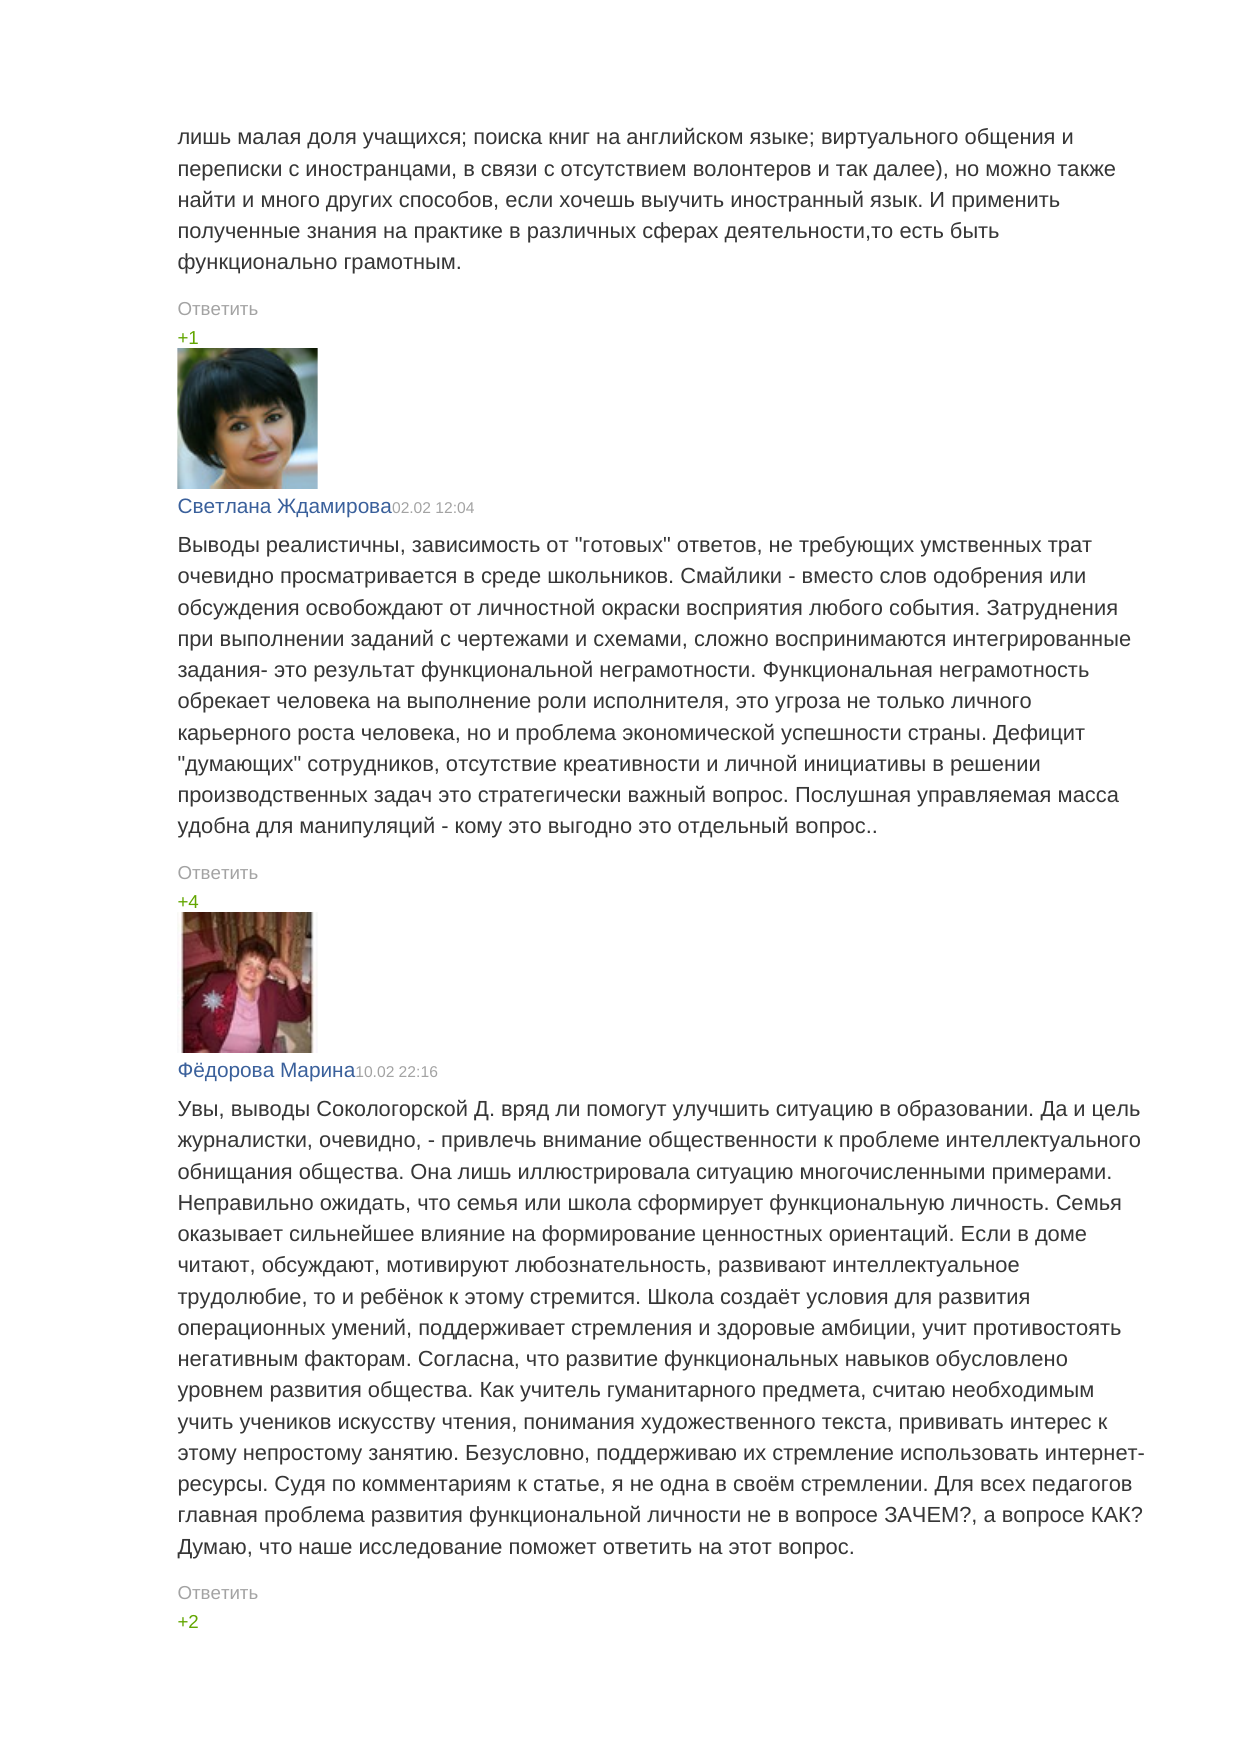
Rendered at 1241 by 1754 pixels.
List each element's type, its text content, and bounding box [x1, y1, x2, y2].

text Ответить [177, 854, 1152, 883]
text Выводы реалистичны, зависимость от "готовых" ответов, не требующих умственных трат очевидно просматривается в среде школьников. Смайлики - вместо слов одобрения или обсуждения освобождают от личностной окраски восприятия любого события. Затруднения при выполнении заданий с чертежами и схемами, сложно воспринимаются интегрированные задания- это результат функциональной неграмотности. Функциональная неграмотность обрекает человека на выполнение роли исполнителя, это угроза не только личного карьерного роста человека, но и проблема экономической успешности страны. Дефицит "думающих" сотрудников, отсутствие креативности и личной инициативы в решении производственных задач это стратегически важный вопрос. Послушная управляемая масса удобна для манипуляций - кому это выгодно это отдельный вопрос.. [177, 526, 1152, 838]
text Ответить [177, 290, 1152, 319]
text +4 [177, 883, 1152, 912]
text Ответить [177, 1574, 1152, 1603]
text Увы, выводы Сокологорской Д. вряд ли помогут улучшить ситуацию в образовании. Да и цель журналистки, очевидно, - привлечь внимание общественности к проблеме интеллектуального обнищания общества. Она лишь иллюстрировала ситуацию многочисленными примерами. Неправильно ожидать, что семья или школа сформирует функциональную личность. Семья оказывает сильнейшее влияние на формирование ценностных ориентаций. Если в доме читают, обсуждают, мотивируют любознательность, развивают интеллектуальное трудолюбие, то и ребёнок к этому стремится. Школа создаёт условия для развития операционных умений, поддерживает стремления и здоровые амбиции, учит противостоять негативным факторам. Согласна, что развитие функциональных навыков обусловлено уровнем развития общества. Как учитель гуманитарного предмета, считаю необходимым учить учеников искусству чтения, понимания художественного текста, прививать интерес к этому непростому занятию. Безусловно, поддерживаю их стремление использовать интернет-ресурсы. Судя по комментариям к статье, я не одна в своём стремлении. Для всех педагогов главная проблема развития функциональной личности не в вопросе ЗАЧЕМ?, а вопросе КАК? Думаю, что наше исследование поможет ответить на этот вопрос. [177, 1090, 1152, 1559]
picture [177, 912, 318, 1053]
text Светлана Ждамирова02.02 12:04 [177, 489, 1152, 518]
text +1 [177, 319, 1152, 348]
text Фёдорова Марина10.02 22:16 [177, 1053, 1152, 1082]
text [177, 118, 1152, 274]
text +2 [177, 1603, 1152, 1633]
picture [177, 348, 318, 489]
